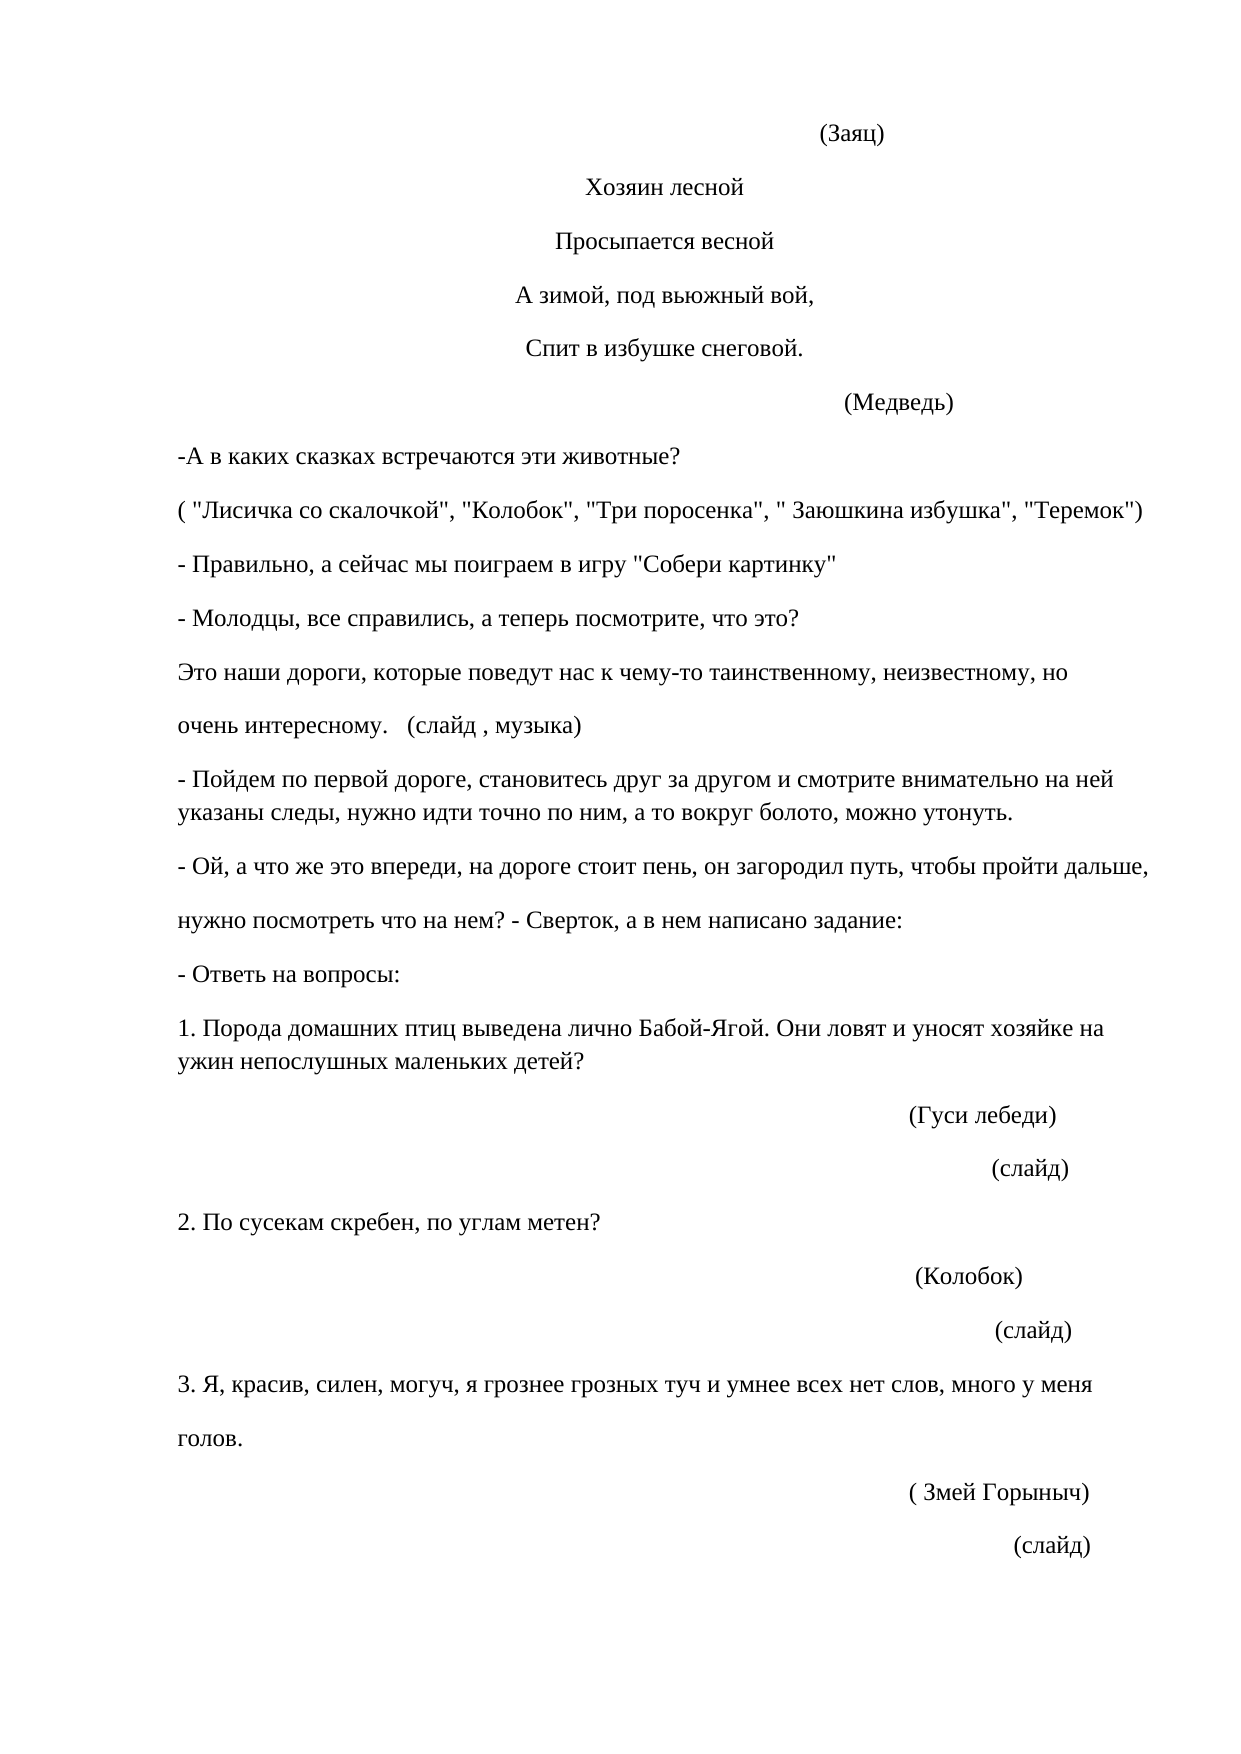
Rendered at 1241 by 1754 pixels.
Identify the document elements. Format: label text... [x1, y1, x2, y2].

text (слайд) [177, 1315, 1152, 1344]
text А зимой, под вьюжный вой, [177, 280, 1152, 308]
text (Колобок) [177, 1261, 1152, 1290]
text -А в каких сказках встречаются эти животные? [177, 441, 1152, 470]
text (слайд) [177, 1153, 1152, 1182]
text - Ответь на вопросы: [177, 959, 1152, 988]
text Хозяин лесной [177, 172, 1152, 201]
text Просыпается весной [177, 226, 1152, 254]
text - Правильно, а сейчас мы поиграем в игру "Собери картинку" [177, 549, 1152, 578]
text ( Змей Горыныч) [177, 1477, 1152, 1505]
text ( "Лисичка со скалочкой", "Колобок", "Три поросенка", " Заюшкина избушка", "Теремок") [177, 495, 1152, 524]
text - Молодцы, все справились, а теперь посмотрите, что это? [177, 603, 1152, 632]
text 3. Я, красив, силен, могуч, я грознее грозных туч и умнее всех нет слов, много у меня [177, 1369, 1152, 1398]
text голов. [177, 1423, 1152, 1452]
text (Заяц) [177, 118, 1152, 147]
text нужно посмотреть что на нем? - Сверток, а в нем написано задание: [177, 905, 1152, 934]
text 2. По сусекам скребен, по углам метен? [177, 1207, 1152, 1236]
text - Ой, а что же это впереди, на дороге стоит пень, он загородил путь, чтобы пройти дальше, [177, 851, 1152, 880]
text Спит в избушке снеговой. [177, 333, 1152, 362]
text Это наши дороги, которые поведут нас к чему-то таинственному, неизвестному, но [177, 657, 1152, 685]
text очень интересному. (слайд , музыка) [177, 711, 1152, 739]
text (Медведь) [177, 387, 1152, 416]
text - Пойдем по первой дороге, становитесь друг за другом и смотрите внимательно на ней указаны следы, нужно идти точно по ним, а то вокруг болото, можно утонуть. [177, 764, 1152, 826]
text (Гуси лебеди) [177, 1100, 1152, 1128]
text 1. Порода домашних птиц выведена лично Бабой-Ягой. Они ловят и уносят хозяйке на ужин непослушных маленьких детей? [177, 1013, 1152, 1074]
text (слайд) [177, 1531, 1152, 1559]
